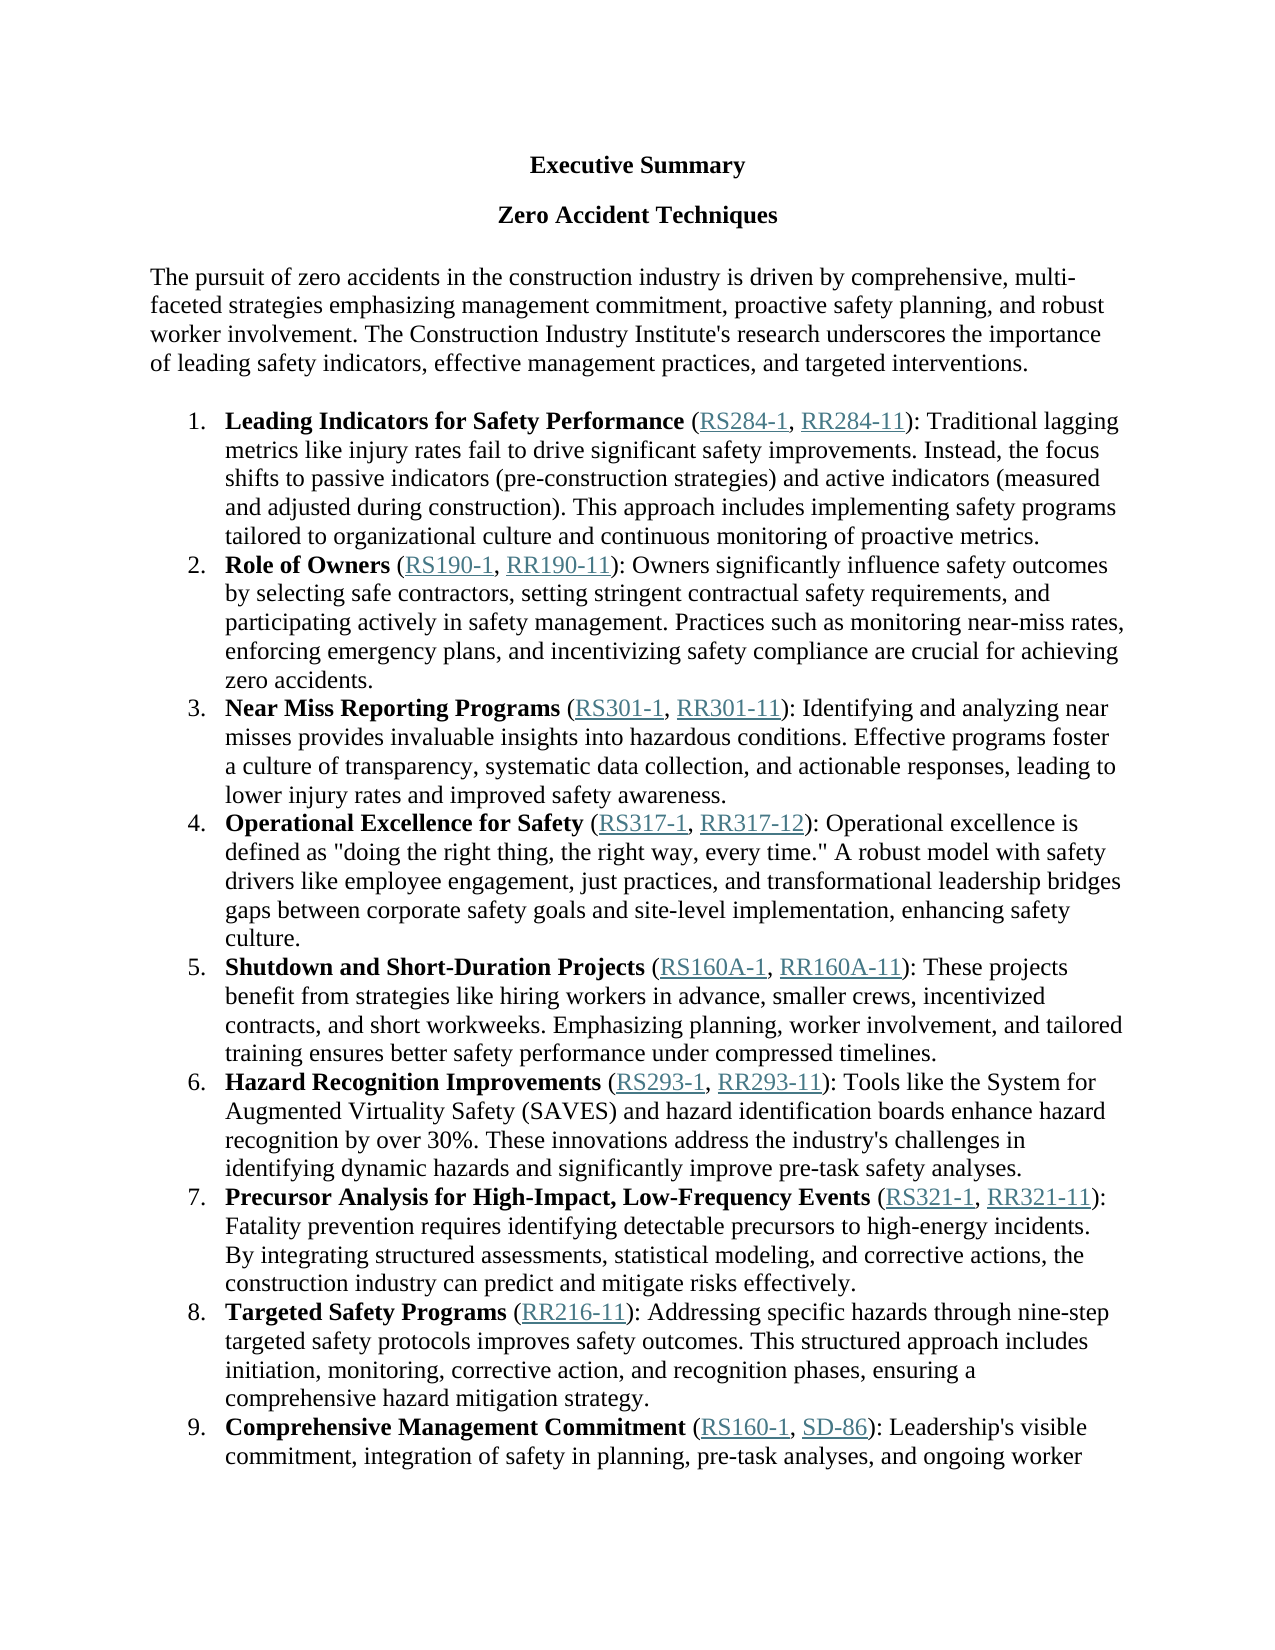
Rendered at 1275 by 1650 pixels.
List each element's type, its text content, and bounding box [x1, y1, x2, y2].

list Operational Excellence for Safety (RS317-1, RR317-12): Operational excellence is defined as "doing the right thing, the right way, every time." A robust model with safety drivers like employee engagement, just practices, and transformational leadership bridges gaps between corporate safety goals and site-level implementation, enhancing safety culture. [187, 896, 1125, 1040]
list Precursor Analysis for High-Impact, Low-Frequency Events (RS321-1, RR321-11): Fatality prevention requires identifying detectable precursors to high-energy incidents. By integrating structured assessments, statistical modeling, and corrective actions, the construction industry can predict and mitigate risks effectively. [187, 1357, 1125, 1472]
list Hazard Recognition Improvements (RS293-1, RR293-11): Tools like the System for Augmented Virtuality Safety (SAVES) and hazard identification boards enhance hazard recognition by over 30%. These innovations address the industry's challenges in identifying dynamic hazards and significantly improve pre-task safety analyses. [187, 1213, 1125, 1328]
text The pursuit of zero accidents in the construction industry is driven by comprehensive, multi-faceted strategies emphasizing management commitment, proactive safety planning, and robust worker involvement. The Construction Industry Institute's research underscores the importance of leading safety indicators, effective management practices, and targeted interventions. [150, 262, 1125, 377]
list Shutdown and Short-Duration Projects (RS160A-1, RR160A-11): These projects benefit from strategies like hiring workers in advance, smaller crews, incentivized contracts, and short workweeks. Emphasizing planning, worker involvement, and tailored training ensures better safety performance under compressed timelines. [187, 1069, 1125, 1184]
list Role of Owners (RS190-1, RR190-11): Owners significantly influence safety outcomes by selecting safe contractors, setting stringent contractual safety requirements, and participating actively in safety management. Practices such as monitoring near-miss rates, enforcing emergency plans, and incentivizing safety compliance are crucial for achieving zero accidents. [187, 579, 1125, 723]
text Executive Summary [150, 150, 1125, 179]
list Near Miss Reporting Programs (RS301-1, RR301-11): Identifying and analyzing near misses provides invaluable insights into hazardous conditions. Effective programs foster a culture of transparency, systematic data collection, and actionable responses, leading to lower injury rates and improved safety awareness. [187, 752, 1125, 867]
text Zero Accident Techniques [150, 200, 1125, 228]
list Leading Indicators for Safety Performance (RS284-1, RR284-11): Traditional lagging metrics like injury rates fail to drive significant safety improvements. Instead, the focus shifts to passive indicators (pre-construction strategies) and active indicators (measured and adjusted during construction). This approach includes implementing safety programs tailored to organizational culture and continuous monitoring of proactive metrics. [187, 406, 1125, 550]
